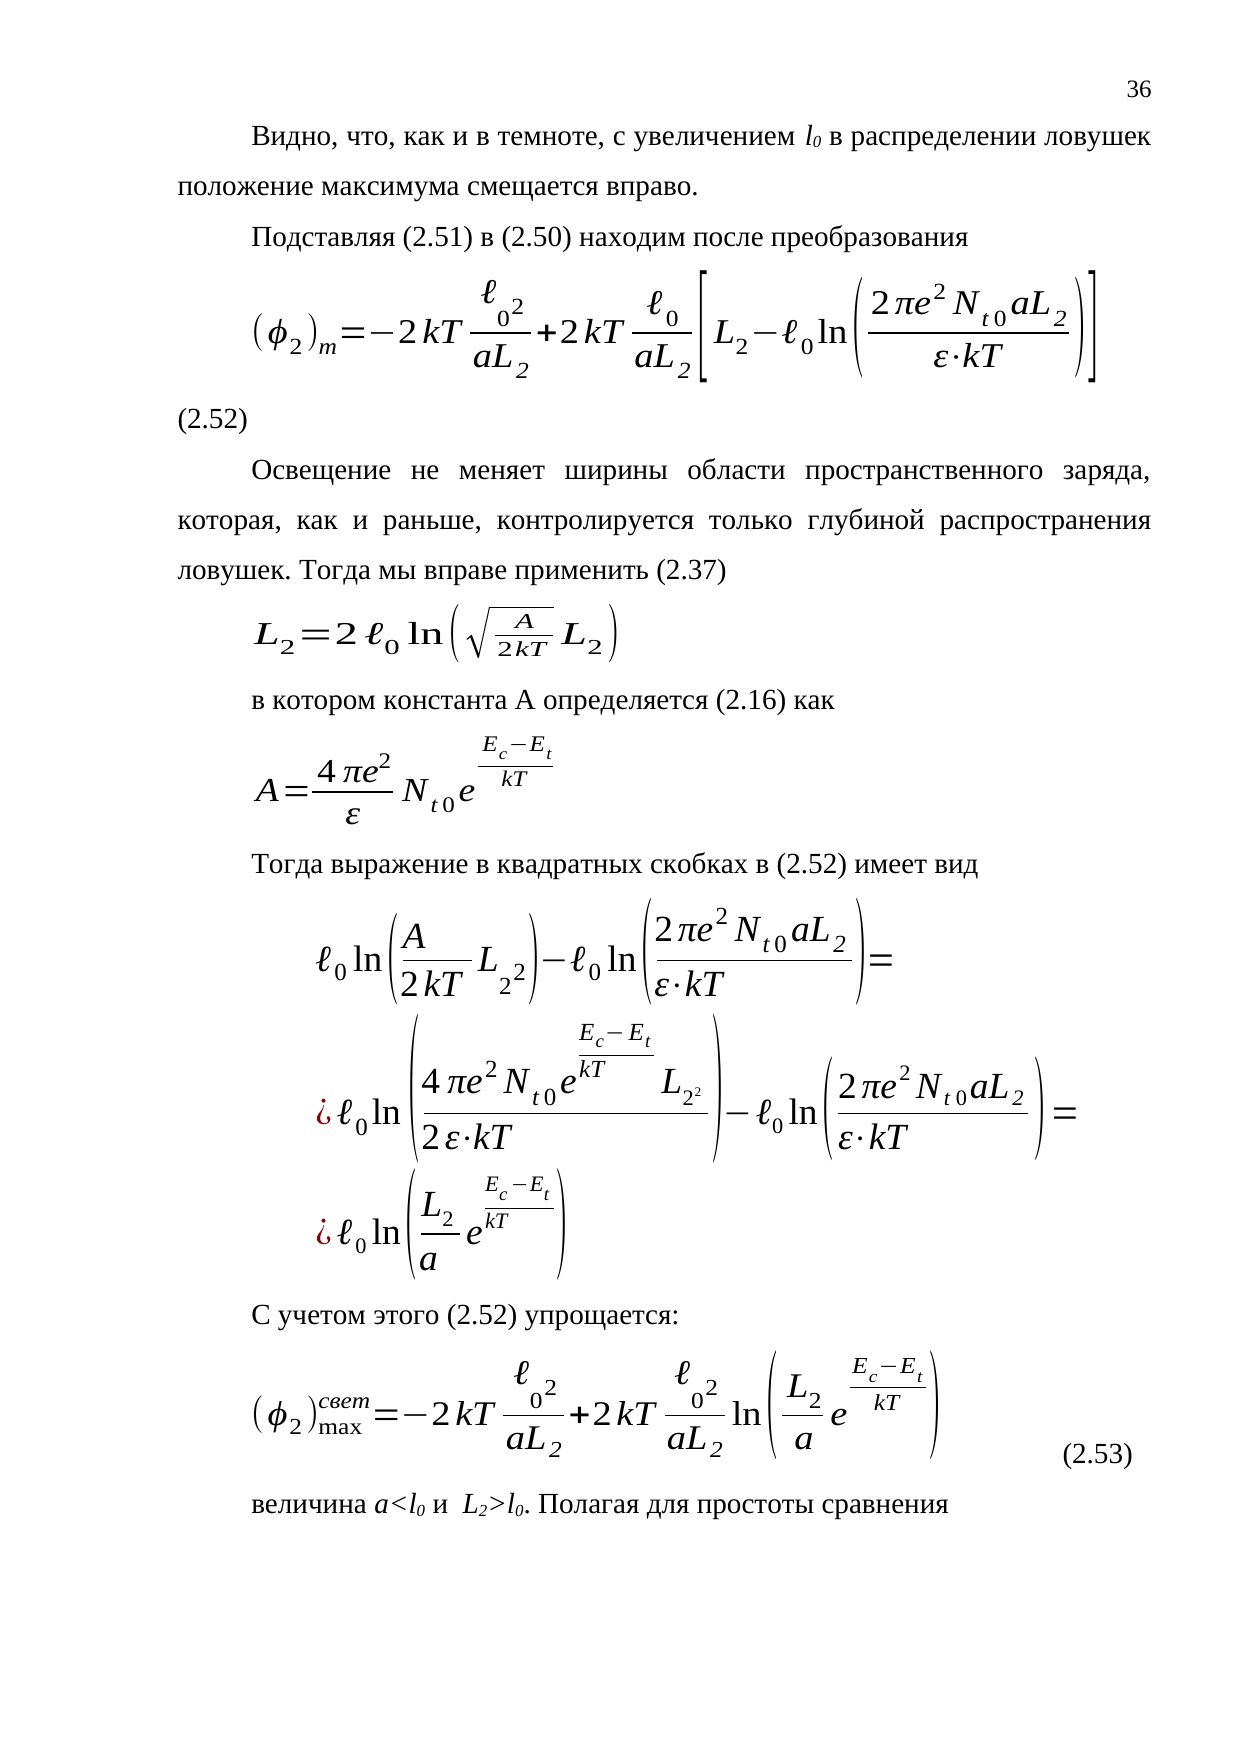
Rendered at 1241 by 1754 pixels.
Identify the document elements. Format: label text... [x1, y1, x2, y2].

text (2.53) [177, 1348, 1152, 1469]
text (2.52) [177, 269, 1152, 435]
text Видно, что, как и в темноте, с увеличением l0 в распределении ловушек положение максимума смещается вправо. [177, 118, 1152, 202]
text Подставляя (2.51) в (2.50) находим после преобразования [177, 219, 1152, 252]
text Освещение не меняет ширины области пространственного заряда, которая, как и раньше, контролируется только глубиной распространения ловушек. Тогда мы вправе применить (2.37) [177, 452, 1152, 586]
text величина a<l0 и L2>l0. Полагая для простоты сравнения [177, 1486, 1152, 1520]
text С учетом этого (2.52) упрощается: [177, 1297, 1152, 1331]
text в котором константа А определяется (2.16) как [177, 682, 1152, 716]
text Тогда выражение в квадратных скобках в (2.52) имеет вид [177, 847, 1152, 880]
